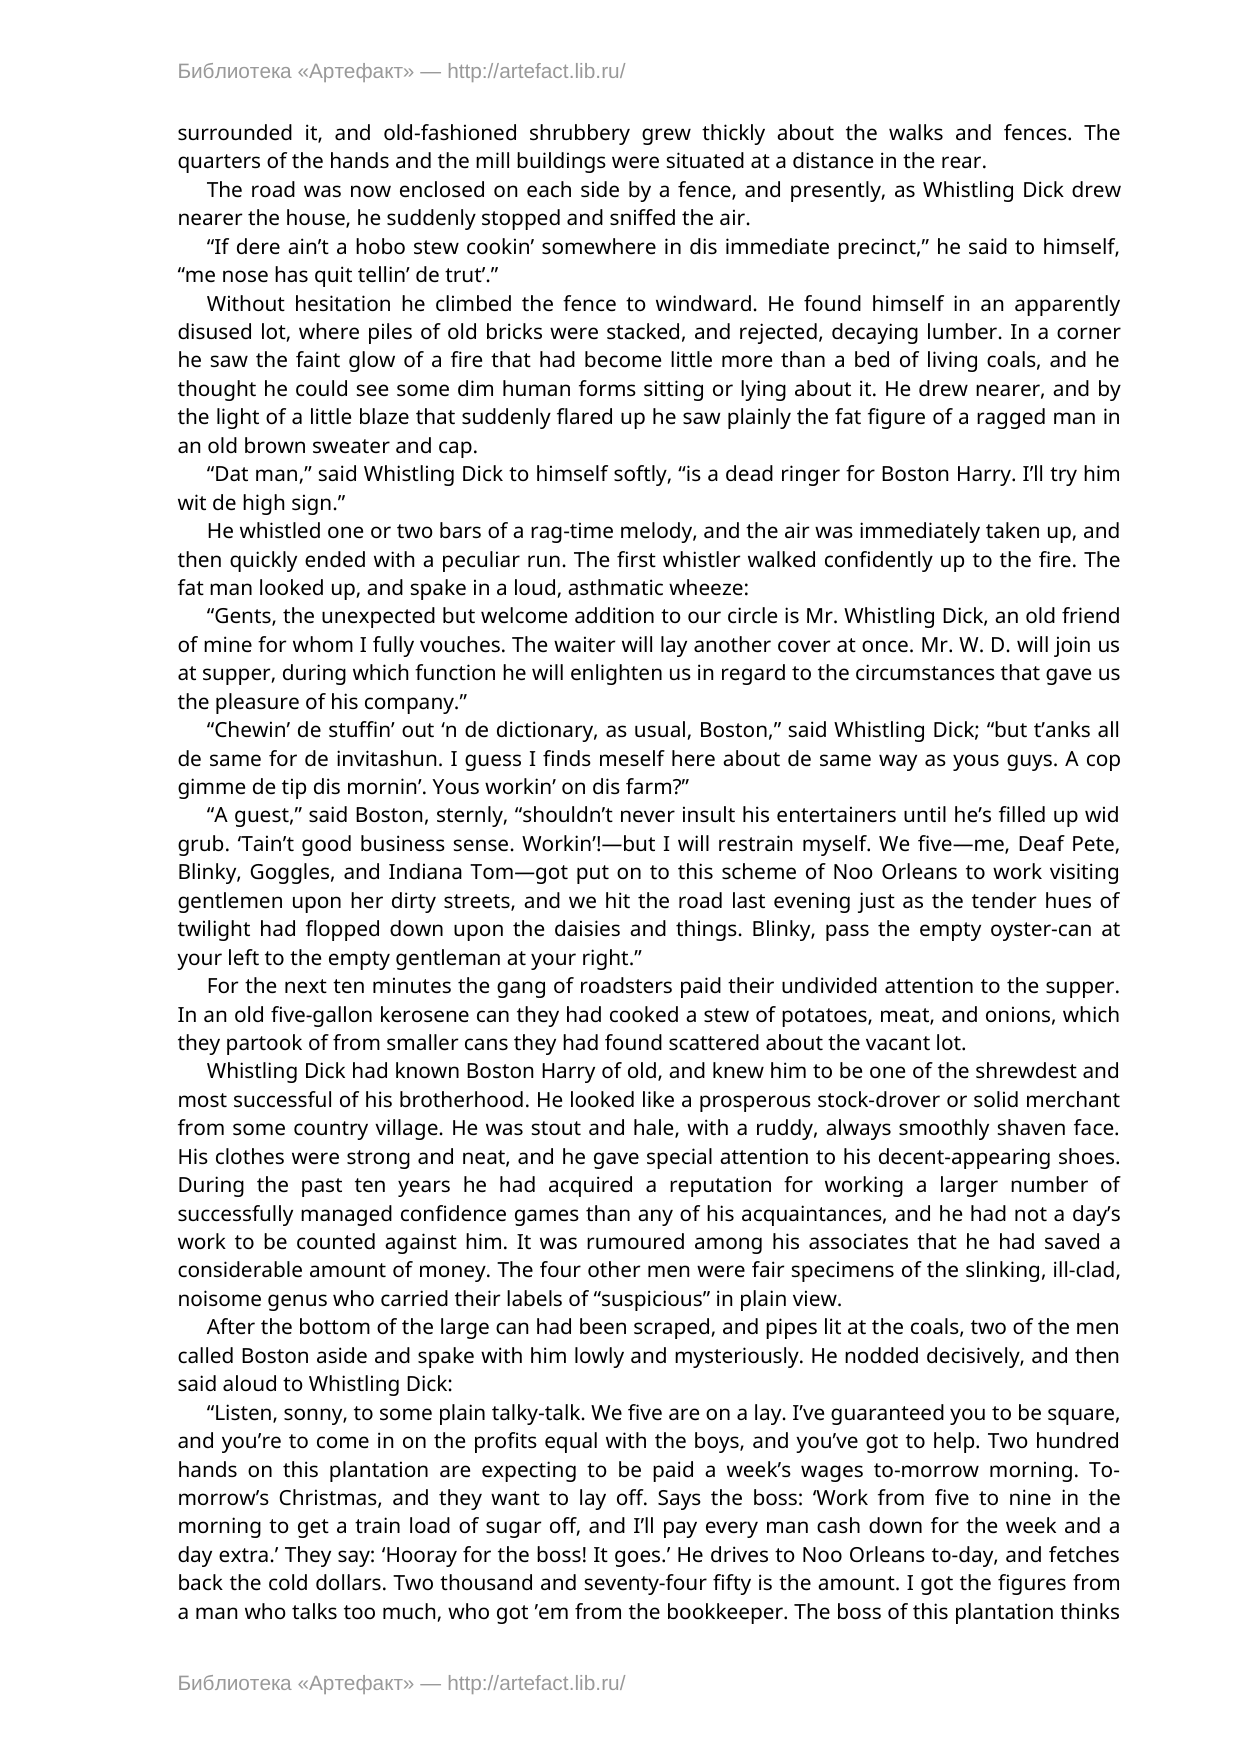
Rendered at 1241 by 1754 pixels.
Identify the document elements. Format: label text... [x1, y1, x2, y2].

text For the next ten minutes the gang of roadsters paid their undivided attention to the supper. In an old five-gallon kerosene can they had cooked a stew of potatoes, meat, and onions, which they partook of from smaller cans they had found scattered about the vacant lot. [177, 971, 1122, 1057]
text “Dat man,” said Whistling Dick to himself softly, “is a dead ringer for Boston Harry. I’ll try him wit de high sign.” [177, 459, 1122, 516]
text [177, 118, 1122, 175]
text “A guest,” said Boston, sternly, “shouldn’t never insult his entertainers until he’s filled up wid grub. ‘Tain’t good business sense. Workin’!—but I will restrain myself. We five—me, Deaf Pete, Blinky, Goggles, and Indiana Tom—got put on to this scheme of Noo Orleans to work visiting gentlemen upon her dirty streets, and we hit the road last evening just as the tender hues of twilight had flopped down upon the daisies and things. Blinky, pass the empty oyster-can at your left to the empty gentleman at your right.” [177, 801, 1122, 971]
text Without hesitation he climbed the fence to windward. He found himself in an apparently disused lot, where piles of old bricks were stacked, and rejected, decaying lumber. In a corner he saw the faint glow of a fire that had become little more than a bed of living coals, and he thought he could see some dim human forms sitting or lying about it. He drew nearer, and by the light of a little blaze that suddenly flared up he saw plainly the fat figure of a ragged man in an old brown sweater and cap. [177, 289, 1122, 459]
text The road was now enclosed on each side by a fence, and presently, as Whistling Dick drew nearer the house, he suddenly stopped and sniffed the air. [177, 175, 1122, 232]
text After the bottom of the large can had been scraped, and pipes lit at the coals, two of the men called Boston aside and spake with him lowly and mysteriously. He nodded decisively, and then said aloud to Whistling Dick: [177, 1312, 1122, 1398]
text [177, 1398, 1122, 1625]
text “If dere ain’t a hobo stew cookin’ somewhere in dis immediate precinct,” he said to himself, “me nose has quit tellin’ de trut’.” [177, 232, 1122, 289]
text “Gents, the unexpected but welcome addition to our circle is Mr. Whistling Dick, an old friend of mine for whom I fully vouches. The waiter will lay another cover at once. Mr. W. D. will join us at supper, during which function he will enlighten us in regard to the circumstances that gave us the pleasure of his company.” [177, 602, 1122, 715]
text Whistling Dick had known Boston Harry of old, and knew him to be one of the shrewdest and most successful of his brotherhood. He looked like a prosperous stock-drover or solid merchant from some country village. He was stout and hale, with a ruddy, always smoothly shaven face. His clothes were strong and neat, and he gave special attention to his decent-appearing shoes. During the past ten years he had acquired a reputation for working a larger number of successfully managed confidence games than any of his acquaintances, and he had not a day’s work to be counted against him. It was rumoured among his associates that he had saved a considerable amount of money. The four other men were fair specimens of the slinking, ill-clad, noisome genus who carried their labels of “suspicious” in plain view. [177, 1057, 1122, 1312]
text He whistled one or two bars of a rag-time melody, and the air was immediately taken up, and then quickly ended with a peculiar run. The first whistler walked confidently up to the fire. The fat man looked up, and spake in a loud, asthmatic wheeze: [177, 516, 1122, 602]
text “Chewin’ de stuffin’ out ‘n de dictionary, as usual, Boston,” said Whistling Dick; “but t’anks all de same for de invitashun. I guess I finds meself here about de same way as yous guys. A cop gimme de tip dis mornin’. Yous workin’ on dis farm?” [177, 715, 1122, 801]
